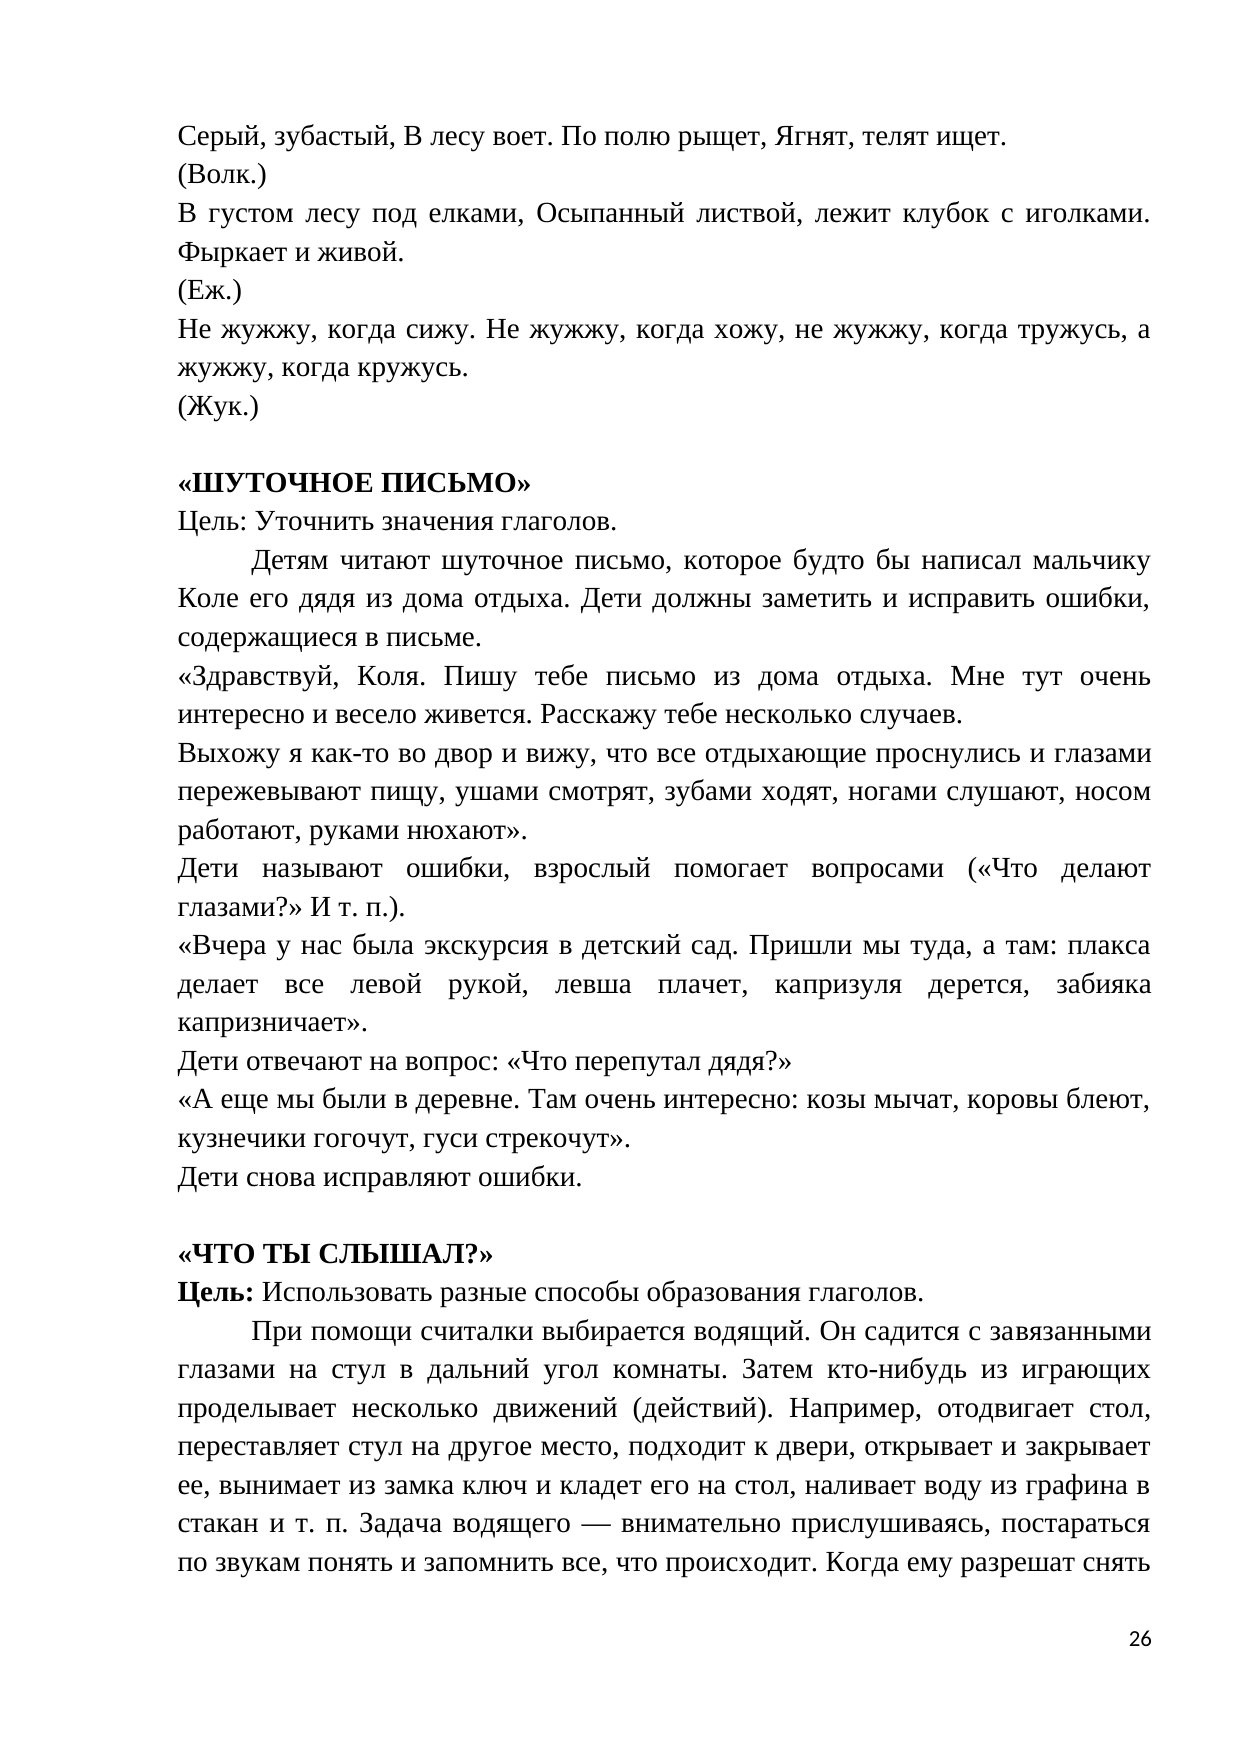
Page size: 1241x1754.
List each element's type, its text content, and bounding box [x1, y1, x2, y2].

text (Жук.) [177, 388, 1152, 421]
text Дети называют ошибки, взрослый помогает вопросами («Что делают глазами?» И т. п.). [177, 850, 1152, 922]
text (Еж.) [177, 272, 1152, 306]
text (Волк.) [177, 157, 1152, 190]
text «А еще мы были в деревне. Там очень интересно: козы мычат, коровы блеют, кузнечики гогочут, гуси стрекочут». [177, 1082, 1152, 1154]
text Цель: Использовать разные способы образования глаголов. [177, 1274, 1152, 1308]
text «Здравствуй, Коля. Пишу тебе письмо из дома отдыха. Мне тут очень интересно и весело живется. Расскажу тебе несколько случаев. [177, 658, 1152, 730]
text Дети снова исправляют ошибки. [177, 1159, 1152, 1192]
text Детям читают шуточное письмо, которое будто бы написал мальчику Коле его дядя из дома отдыха. Дети должны заметить и исправить ошибки, содержащиеся в письме. [177, 542, 1152, 653]
text В густом лесу под елками, Осыпанный листвой, лежит клубок с иголками. Фыркает и живой. [177, 195, 1152, 267]
text «ЧТО ТЫ СЛЫШАЛ?» [177, 1236, 1152, 1269]
text Не жужжу, когда сижу. Не жужжу, когда хожу, не жужжу, когда тружусь, а жужжу, когда кружусь. [177, 311, 1152, 383]
text Цель: Уточнить значения глаголов. [177, 503, 1152, 537]
text «Вчера у нас была экскурсия в детский сад. Пришли мы туда, а там: плакса делает все левой рукой, левша плачет, капризуля дерется, забияка капризничает». [177, 927, 1152, 1038]
text Выхожу я как-то во двор и вижу, что все отдыхающие проснулись и глазами пережевывают пищу, ушами смотрят, зубами ходят, ногами слушают, носом работают, руками нюхают». [177, 735, 1152, 845]
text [177, 1313, 1152, 1578]
text «ШУТОЧНОЕ ПИСЬМО» [177, 465, 1152, 498]
text Серый, зубастый, В лесу воет. По полю рыщет, Ягнят, телят ищет. [177, 118, 1152, 152]
text Дети отвечают на вопрос: «Что перепутал дядя?» [177, 1043, 1152, 1077]
